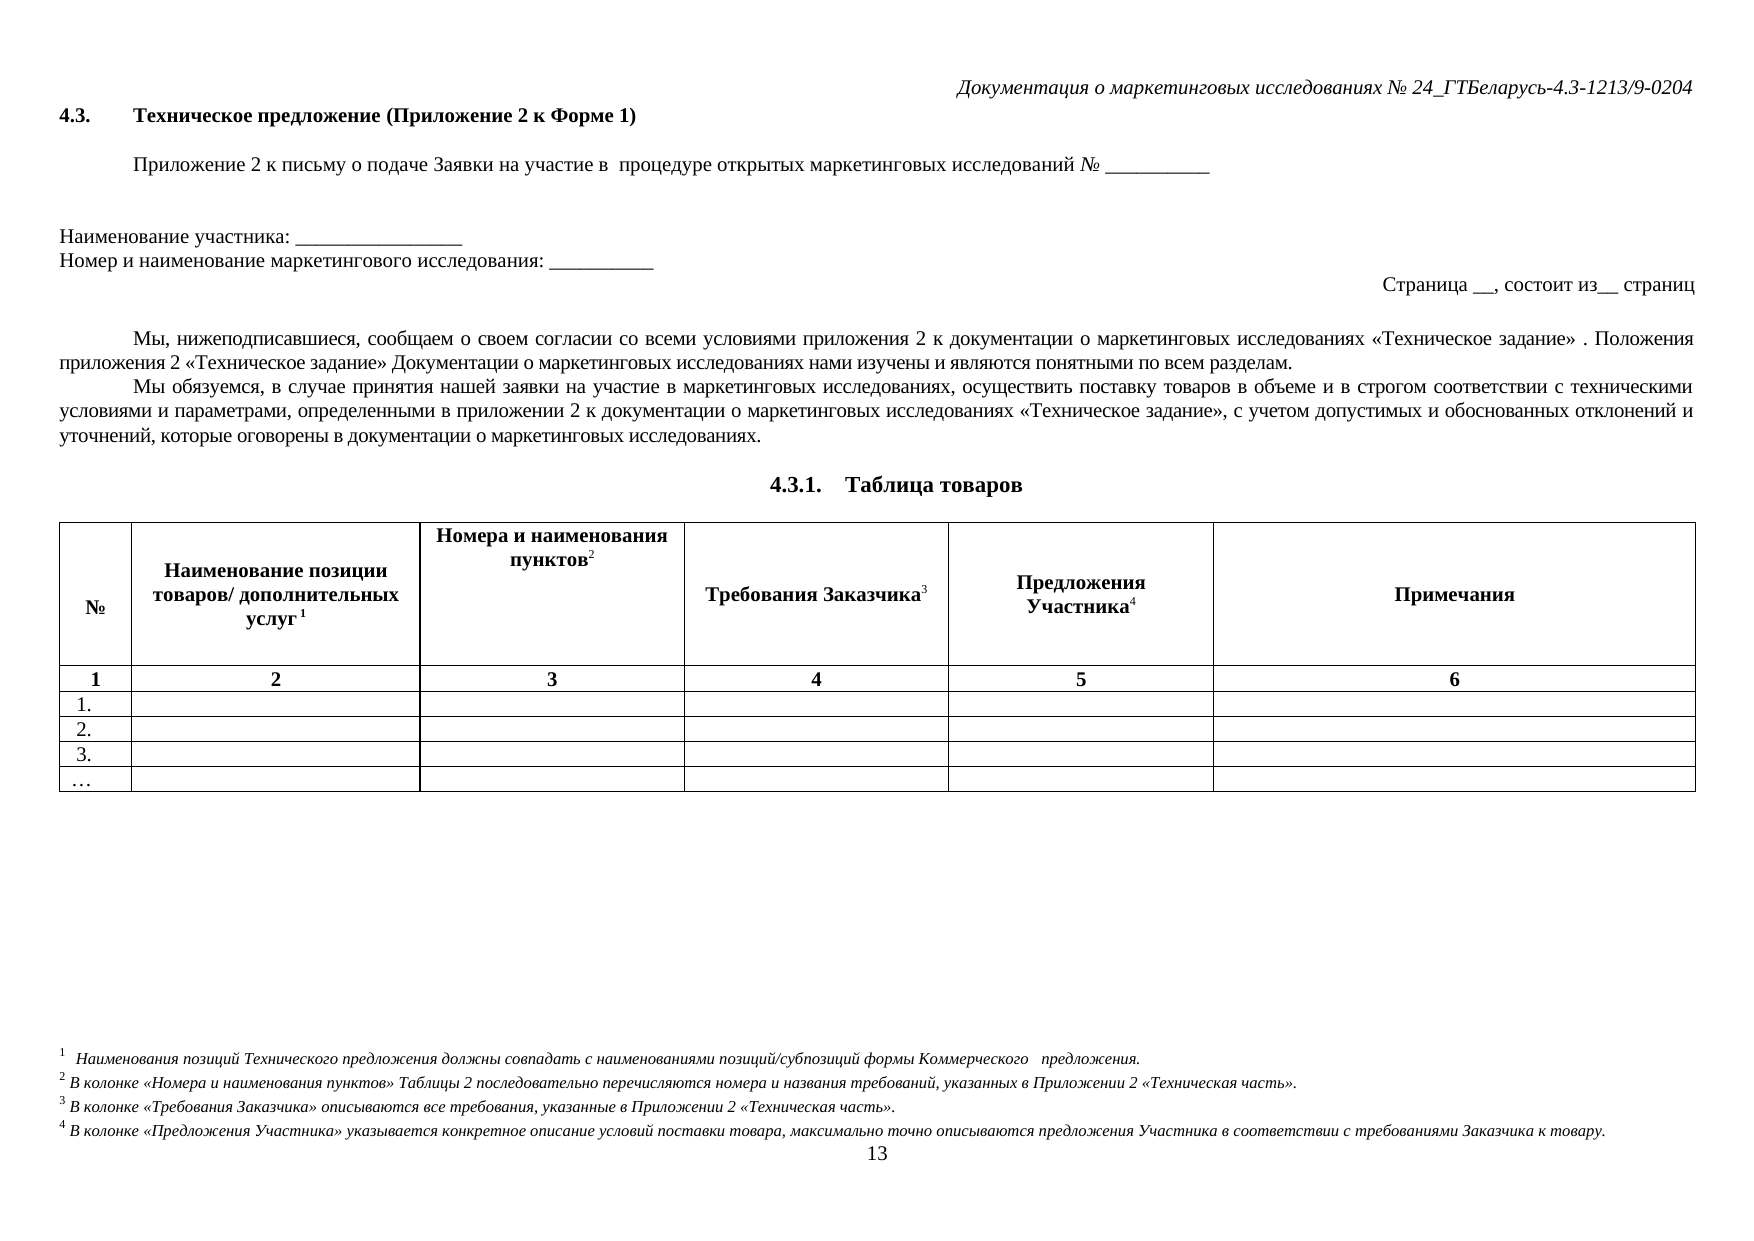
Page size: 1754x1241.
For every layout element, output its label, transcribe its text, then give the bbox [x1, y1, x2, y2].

table_cell [421, 742, 684, 766]
table_cell [132, 742, 419, 766]
table_cell [685, 742, 948, 766]
table_cell [1214, 717, 1695, 741]
text Мы, нижеподписавшиеся, сообщаем о своем согласии со всеми условиями приложения 2 к документации о маркетинговых исследованиях «Техническое задание» . Положения приложения 2 «Техническое задание» Документации о маркетинговых исследованиях нами изучены и являются понятными по всем разделам. [59, 326, 1695, 374]
table_cell [421, 767, 684, 791]
table_header Предложения Участника [949, 523, 1213, 665]
table_cell [685, 692, 948, 716]
table_header Наименование позиции товаров/ дополнительных услуг [132, 523, 419, 665]
table_cell 4 [685, 666, 948, 691]
table_cell [132, 767, 419, 791]
text Номер и наименование маркетингового исследования: __________ [59, 248, 1695, 272]
table_cell [1214, 767, 1695, 791]
table_header Требования Заказчика [685, 523, 948, 665]
table_cell [1214, 742, 1695, 766]
table_cell [685, 717, 948, 741]
table_cell 1. [60, 692, 131, 716]
text Наименование участника: ________________ [59, 224, 1695, 248]
table_header Номера и наименования пунктов [421, 523, 684, 665]
table_header № [60, 523, 131, 665]
table_cell 2. [60, 717, 131, 741]
table_cell [949, 692, 1213, 716]
table_cell [1214, 692, 1695, 716]
table_cell 2 [132, 666, 419, 691]
table_cell [421, 717, 684, 741]
text Мы обязуемся, в случае принятия нашей заявки на участие в маркетинговых исследованиях, осуществить поставку товаров в объеме и в строгом соответствии с техническими условиями и параметрами, определенными в приложении 2 к документации о маркетинговых исследованиях «Техническое задание», с учетом допустимых и обоснованных отклонений и уточнений, которые оговорены в документации о маркетинговых исследованиях. [59, 374, 1695, 447]
table_cell [685, 767, 948, 791]
table_cell [132, 692, 419, 716]
table_cell 1 [60, 666, 131, 691]
list Таблица товаров [98, 471, 1695, 497]
table_cell [949, 767, 1213, 791]
table_cell 3. [60, 742, 131, 766]
table_cell [949, 742, 1213, 766]
text Приложение 2 к письму о подаче Заявки на участие в процедуре открытых маркетинговых исследований № __________ [59, 152, 1695, 176]
table_cell [421, 692, 684, 716]
list Техническое предложение (Приложение 2 к Форме 1) [59, 103, 1695, 127]
table_cell [132, 717, 419, 741]
table_cell … [60, 767, 131, 791]
table_cell 5 [949, 666, 1213, 691]
table_cell 6 [1214, 666, 1695, 691]
text Страница __, состоит из__ страниц [59, 272, 1695, 296]
table_cell [949, 717, 1213, 741]
table_cell 3 [421, 666, 684, 691]
table_header Примечания [1214, 523, 1695, 665]
